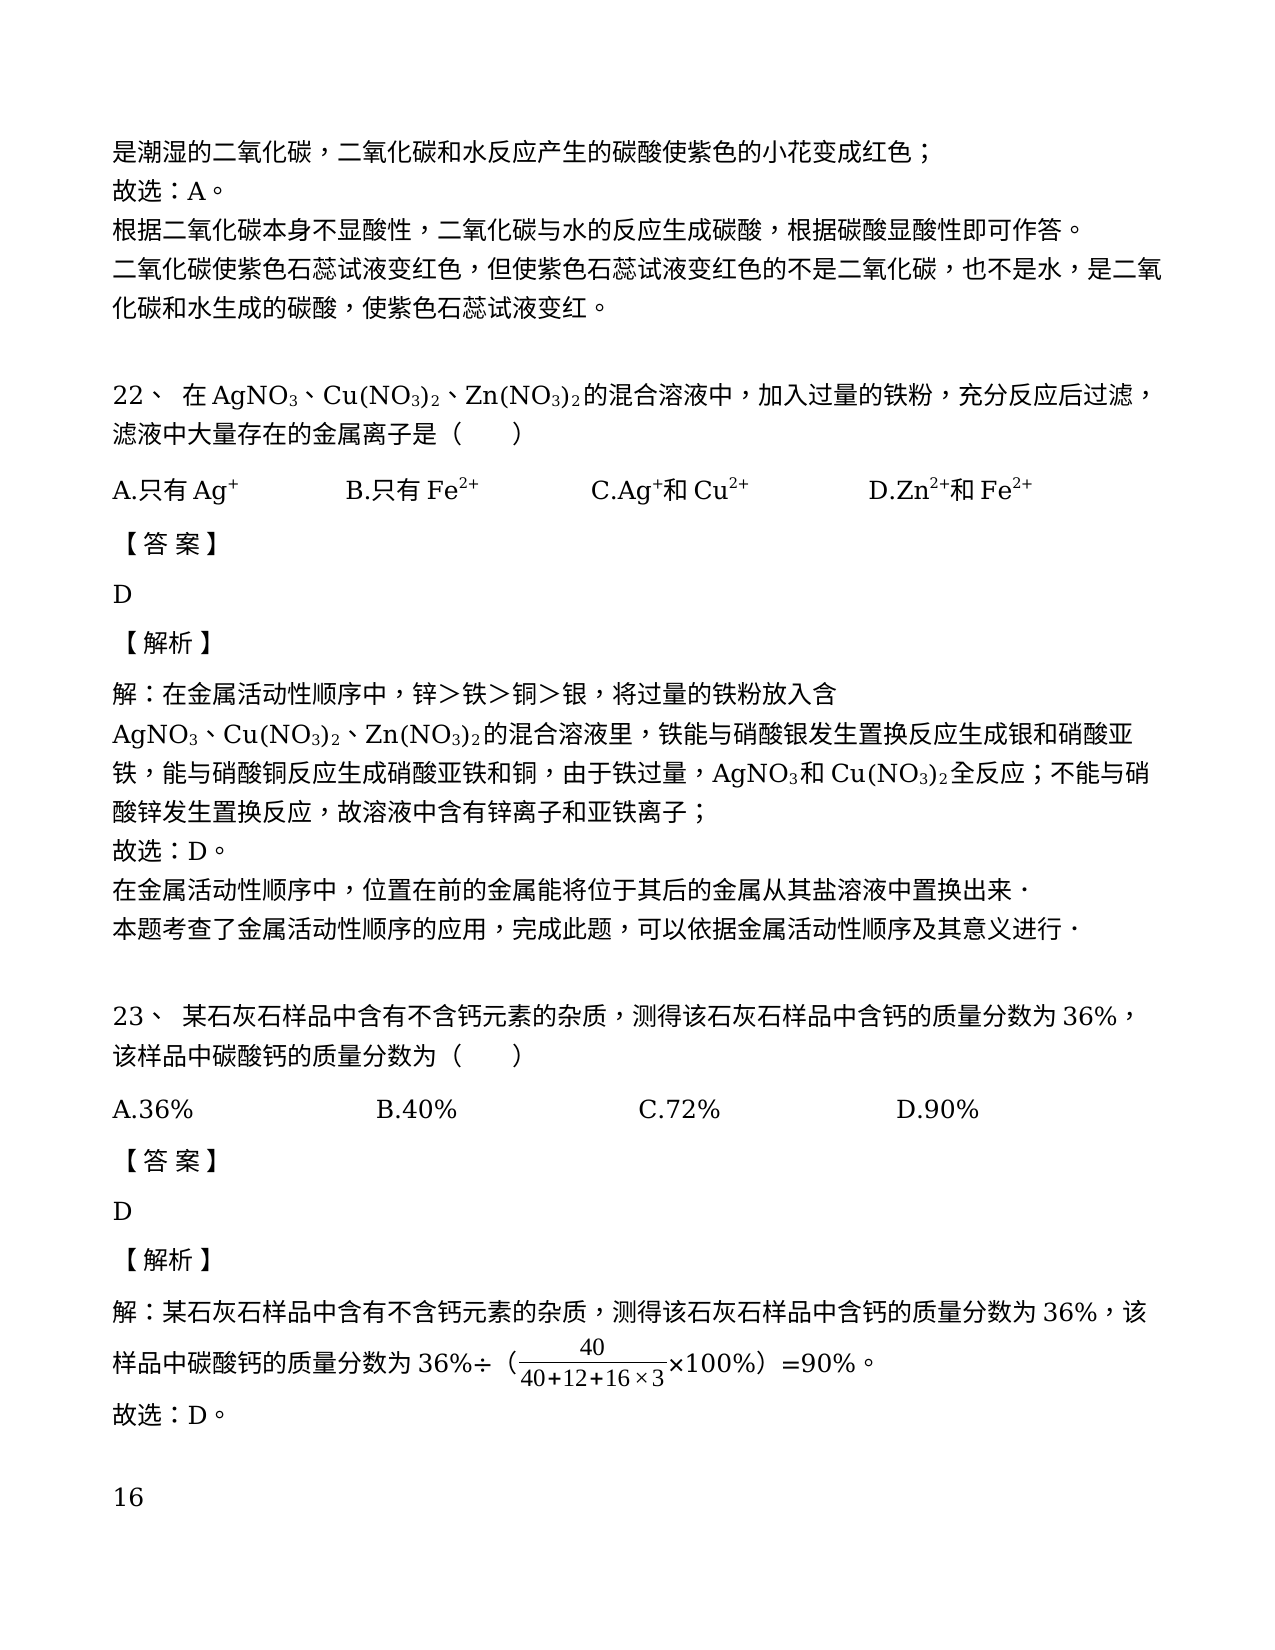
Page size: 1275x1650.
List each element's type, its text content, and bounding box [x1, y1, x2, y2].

table_header B.只有Fe2+ [345, 469, 591, 514]
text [112, 1294, 1163, 1432]
text 【 答 案 】 [112, 1144, 1163, 1178]
table_header D.Zn2+和Fe2+ [868, 469, 1163, 514]
text 【 答 案 】 [112, 527, 1163, 561]
text 【 解析 】 [112, 626, 1163, 659]
text 22、 在AgNO3、Cu(NO3)2、Zn(NO3)2的混合溶液中，加入过量的铁粉，充分反应后过滤，滤液中大量存在的金属离子是（ ） [112, 343, 1163, 451]
table_header C.72% [638, 1090, 896, 1132]
table_header D.90% [896, 1090, 1163, 1132]
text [112, 134, 1163, 325]
text 23、 某石灰石样品中含有不含钙元素的杂质，测得该石灰石样品中含钙的质量分数为36%，该样品中碳酸钙的质量分数为（ ） [112, 964, 1163, 1072]
text D [112, 578, 1163, 608]
table_header B.40% [376, 1090, 638, 1132]
text D [112, 1196, 1163, 1226]
table_header C.Ag+和Cu2+ [591, 469, 868, 514]
text 解：在金属活动性顺序中，锌＞铁＞铜＞银，将过量的铁粉放入含AgNO3、Cu(NO3)2、Zn(NO3)2的混合溶液里，铁能与硝酸银发生置换反应生成银和硝酸亚铁，能与硝酸铜反应生成硝酸亚铁和铜，由于铁过量，AgNO3和Cu(NO3)2全反应；不能与硝酸锌发生置换反应，故溶液中含有锌离子和亚铁离子； 故选：D。 在金属活动性顺序中，位置在前的金属能将位于其后的金属从其盐溶液中置换出来． 本题考查了金属活动性顺序的应用，完成此题，可以依据金属活动性顺序及其意义进行． [112, 677, 1163, 946]
table_header A.36% [112, 1090, 376, 1132]
table_header A.只有Ag+ [112, 469, 345, 514]
text 【 解析 】 [112, 1243, 1163, 1277]
